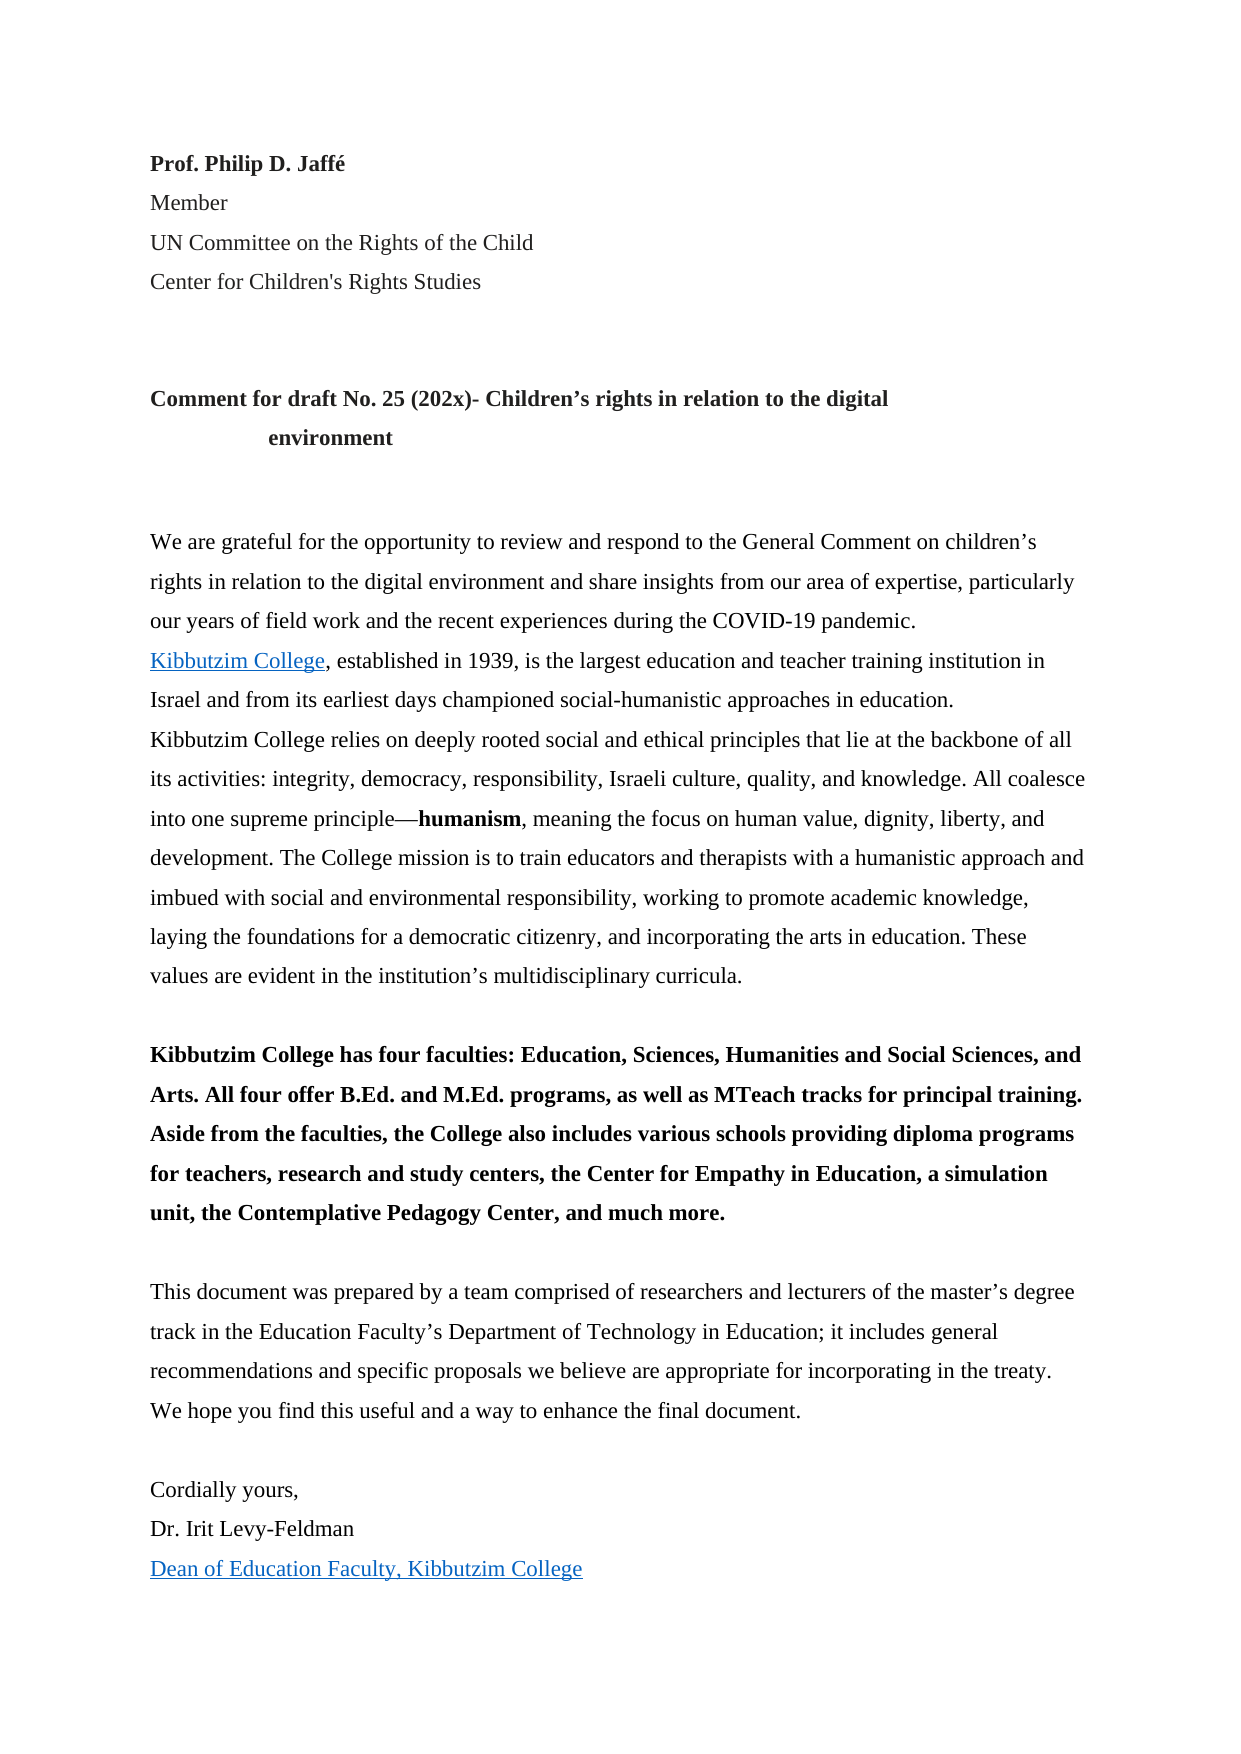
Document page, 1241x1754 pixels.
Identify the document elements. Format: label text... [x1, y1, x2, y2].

text This document was prepared by a team comprised of researchers and lecturers of the master’s degree track in the Education Faculty’s Department of Technology in Education; it includes general recommendations and specific proposals we believe are appropriate for incorporating in the treaty. We hope you find this useful and a way to enhance the final document. [150, 1278, 1090, 1423]
text Kibbutzim College relies on deeply rooted social and ethical principles that lie at the backbone of all its activities: integrity, democracy, responsibility, Israeli culture, quality, and knowledge. All coalesce into one supreme principle—humanism, meaning the focus on human value, dignity, liberty, and development. The College mission is to train educators and therapists with a humanistic approach and imbued with social and environmental responsibility, working to promote academic knowledge, laying the foundations for a democratic citizenry, and incorporating the arts in education. These values are evident in the institution’s multidisciplinary curricula. [150, 726, 1090, 989]
text We are grateful for the opportunity to review and respond to the General Comment on children’s rights in relation to the digital environment and share insights from our area of expertise, particularly our years of field work and the recent experiences during the COVID-19 pandemic. [150, 528, 1090, 634]
text Member [150, 189, 1090, 216]
text Prof. Philip D. Jaffé [150, 150, 1090, 176]
text Dr. Irit Levy-Feldman [150, 1515, 1090, 1542]
text Kibbutzim College, established in 1939, is the largest education and teacher training institution in Israel and from its earliest days championed social-humanistic approaches in education. [150, 647, 1090, 713]
text Kibbutzim College has four faculties: Education, Sciences, Humanities and Social Sciences, and Arts. All four offer B.Ed. and M.Ed. programs, as well as MTeach tracks for principal training. Aside from the faculties, the College also includes various schools providing diploma programs for teachers, research and study centers, the Center for Empathy in Education, a simulation unit, the Contemplative Pedagogy Center, and much more. [150, 1042, 1090, 1226]
text Comment for draft No. 25 (202x)- Children’s rights in relation to the digital environment [150, 385, 972, 451]
text Dean of Education Faculty, Kibbutzim College [150, 1555, 1090, 1581]
text Cordially yours, [150, 1476, 1090, 1502]
text UN Committee on the Rights of the Child Center for Children's Rights Studies [150, 229, 1090, 295]
